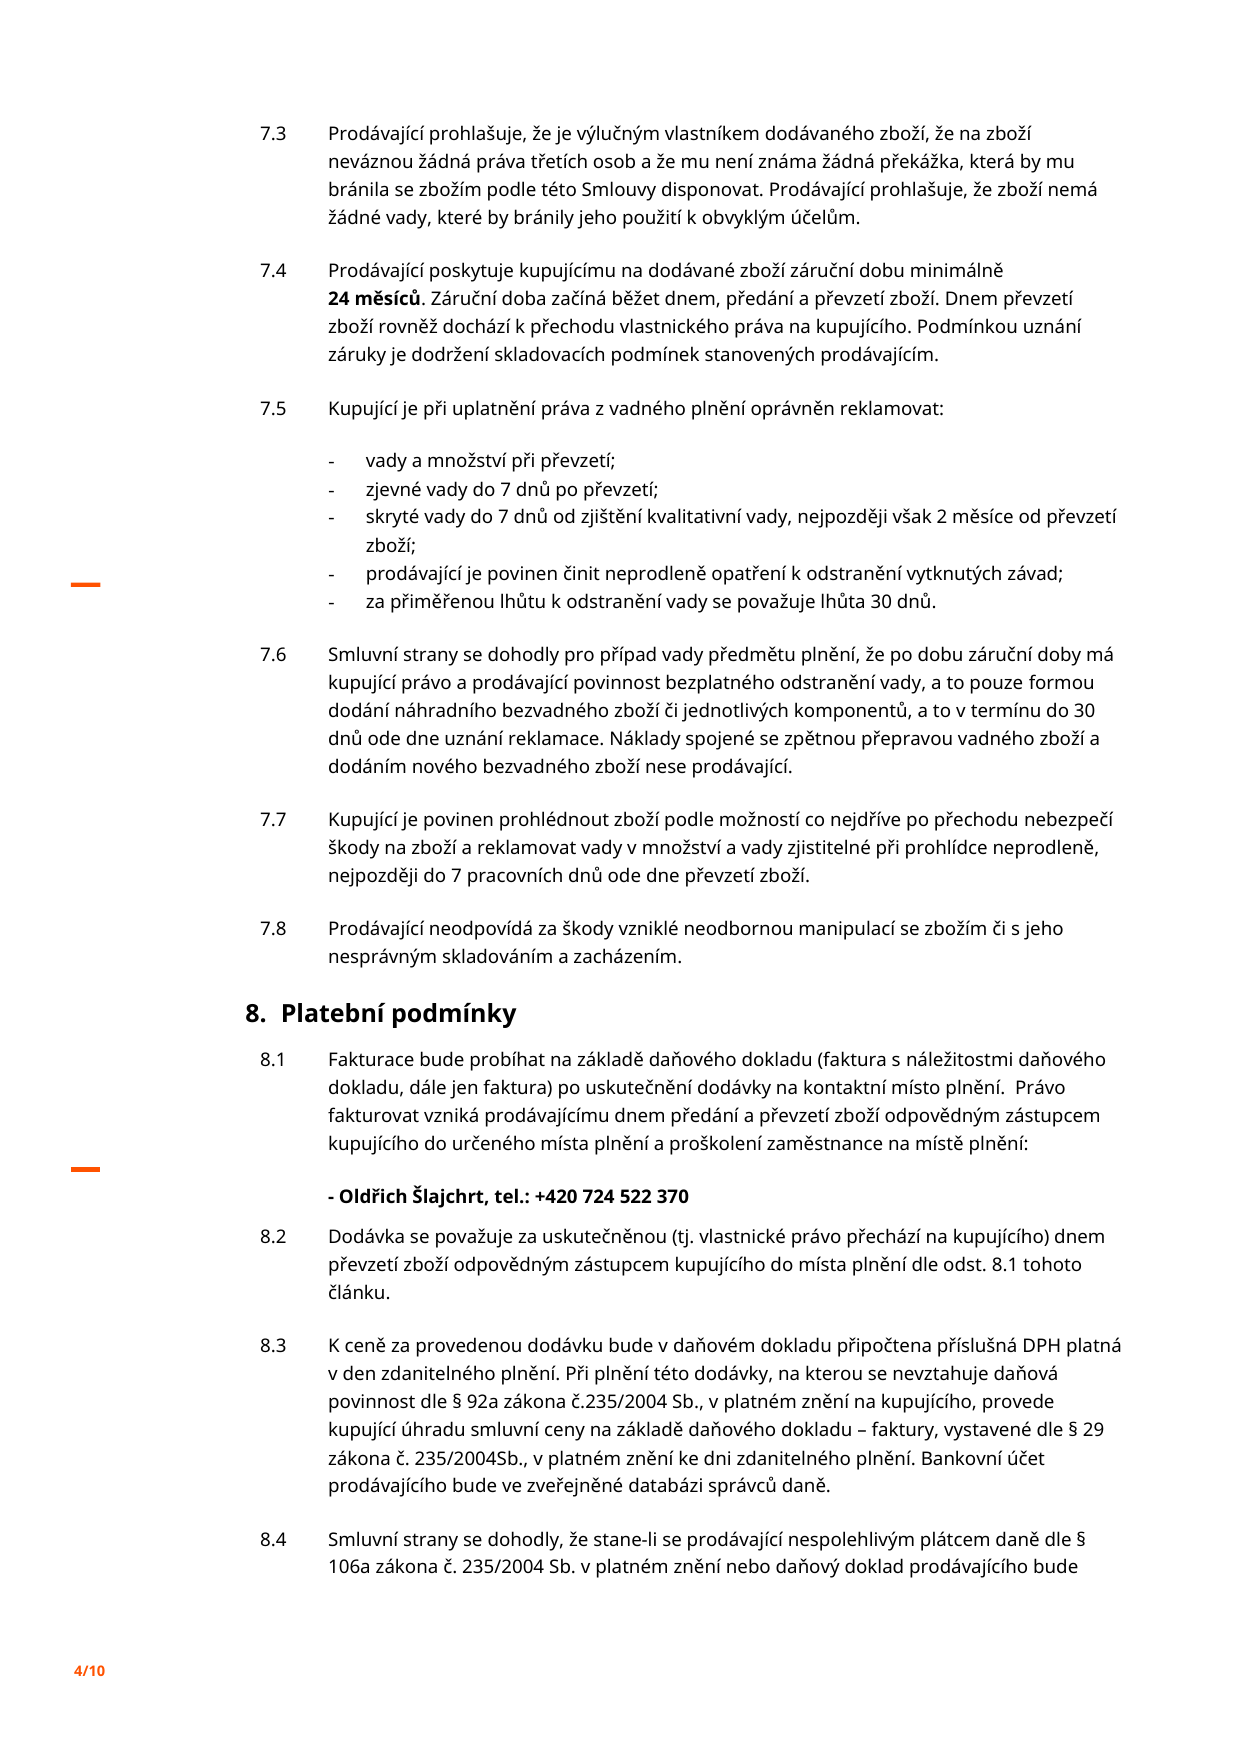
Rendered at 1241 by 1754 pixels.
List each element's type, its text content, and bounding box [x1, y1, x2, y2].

list vady a množství při převzetí; [328, 448, 1122, 473]
list Prodávající poskytuje kupujícímu na dodávané zboží záruční dobu minimálně 24 měsíců. Záruční doba začíná běžet dnem, předání a převzetí zboží. Dnem převzetí zboží rovněž dochází k přechodu vlastnického práva na kupujícího. Podmínkou uznání záruky je dodržení skladovacích podmínek stanovených prodávajícím. [260, 258, 1122, 367]
list zjevné vady do 7 dnů po převzetí; [328, 476, 1122, 501]
list skryté vady do 7 dnů od zjištění kvalitativní vady, nejpozději však 2 měsíce od převzetí zboží; [328, 504, 1122, 557]
list Prodávající neodpovídá za škody vzniklé neodbornou manipulací se zbožím či s jeho nesprávným skladováním a zacházením. [260, 915, 1122, 969]
list - Oldřich Šlajchrt, tel.: +420 724 522 370 [328, 1183, 1122, 1209]
list Prodávající prohlašuje, že je výlučným vlastníkem dodávaného zboží, že na zboží neváznou žádná práva třetích osob a že mu není známa žádná překážka, která by mu bránila se zbožím podle této Smlouvy disponovat. Prodávající prohlašuje, že zboží nemá žádné vady, které by bránily jeho použití k obvyklým účelům. [260, 121, 1122, 230]
list prodávající je povinen činit neprodleně opatření k odstranění vytknutých závad; [328, 560, 1122, 585]
list Dodávka se považuje za uskutečněnou (tj. vlastnické právo přechází na kupujícího) dnem převzetí zboží odpovědným zástupcem kupujícího do místa plnění dle odst. 8.1 tohoto článku. [260, 1224, 1122, 1305]
list Platební podmínky [245, 996, 1122, 1030]
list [260, 1526, 1122, 1579]
list Smluvní strany se dohodly pro případ vady předmětu plnění, že po dobu záruční doby má kupující právo a prodávající povinnost bezplatného odstranění vady, a to pouze formou dodání náhradního bezvadného zboží či jednotlivých komponentů, a to v termínu do 30 dnů ode dne uznání reklamace. Náklady spojené se zpětnou přepravou vadného zboží a dodáním nového bezvadného zboží nese prodávající. [260, 641, 1122, 778]
list K ceně za provedenou dodávku bude v daňovém dokladu připočtena příslušná DPH platná v den zdanitelného plnění. Při plnění této dodávky, na kterou se nevztahuje daňová povinnost dle § 92a zákona č.235/2004 Sb., v platném znění na kupujícího, provede kupující úhradu smluvní ceny na základě daňového dokladu – faktury, vystavené dle § 29 zákona č. 235/2004Sb., v platném znění ke dni zdanitelného plnění. Bankovní účet prodávajícího bude ve zveřejněné databázi správců daně. [260, 1333, 1122, 1498]
list za přiměřenou lhůtu k odstranění vady se považuje lhůta 30 dnů. [328, 588, 1122, 613]
list Fakturace bude probíhat na základě daňového dokladu (faktura s náležitostmi daňového dokladu, dále jen faktura) po uskutečnění dodávky na kontaktní místo plnění. Právo fakturovat vzniká prodávajícímu dnem předání a převzetí zboží odpovědným zástupcem kupujícího do určeného místa plnění a proškolení zaměstnance na místě plnění: [260, 1046, 1122, 1156]
list Kupující je povinen prohlédnout zboží podle možností co nejdříve po přechodu nebezpečí škody na zboží a reklamovat vady v množství a vady zjistitelné při prohlídce neprodleně, nejpozději do 7 pracovních dnů ode dne převzetí zboží. [260, 806, 1122, 888]
list Kupující je při uplatnění práva z vadného plnění oprávněn reklamovat: [260, 395, 1122, 420]
